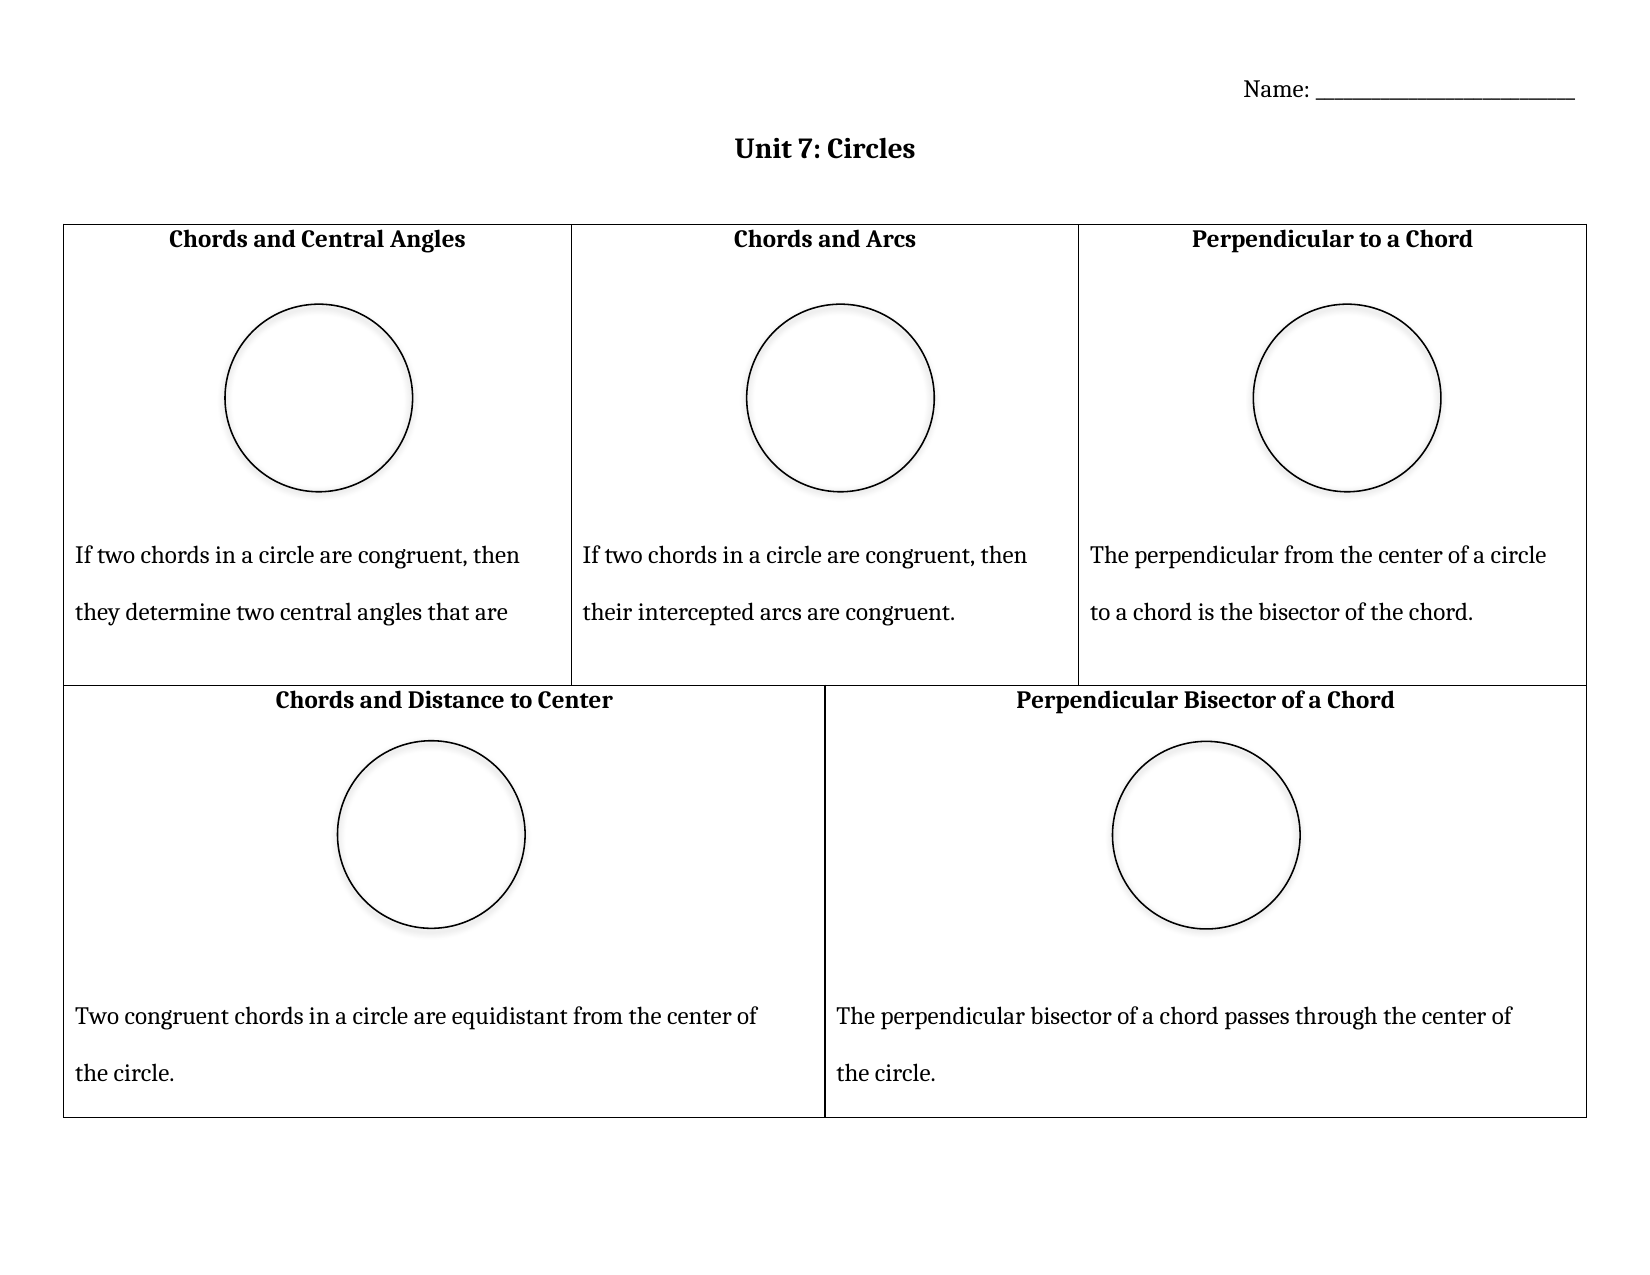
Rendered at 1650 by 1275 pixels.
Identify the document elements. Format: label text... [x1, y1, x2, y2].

table_cell Chords and Distance to Center Two congruent chords in a circle are equidistant from the center of the circle. [64, 686, 824, 1117]
table_header Chords and Arcs If two chords in a circle are congruent, then their intercepted arcs are congruent. [572, 225, 1078, 684]
table_header Perpendicular to a Chord The perpendicular from the center of a circle to a chord is the bisector of the chord. [1079, 225, 1586, 684]
text Unit 7: Circles [75, 132, 1575, 166]
text Name: ____________________________ [75, 75, 1575, 104]
table_header Chords and Central Angles If two chords in a circle are congruent, then they determine two central angles that are [64, 225, 571, 684]
table_cell Perpendicular Bisector of a Chord The perpendicular bisector of a chord passes through the center of the circle. [826, 686, 1586, 1117]
